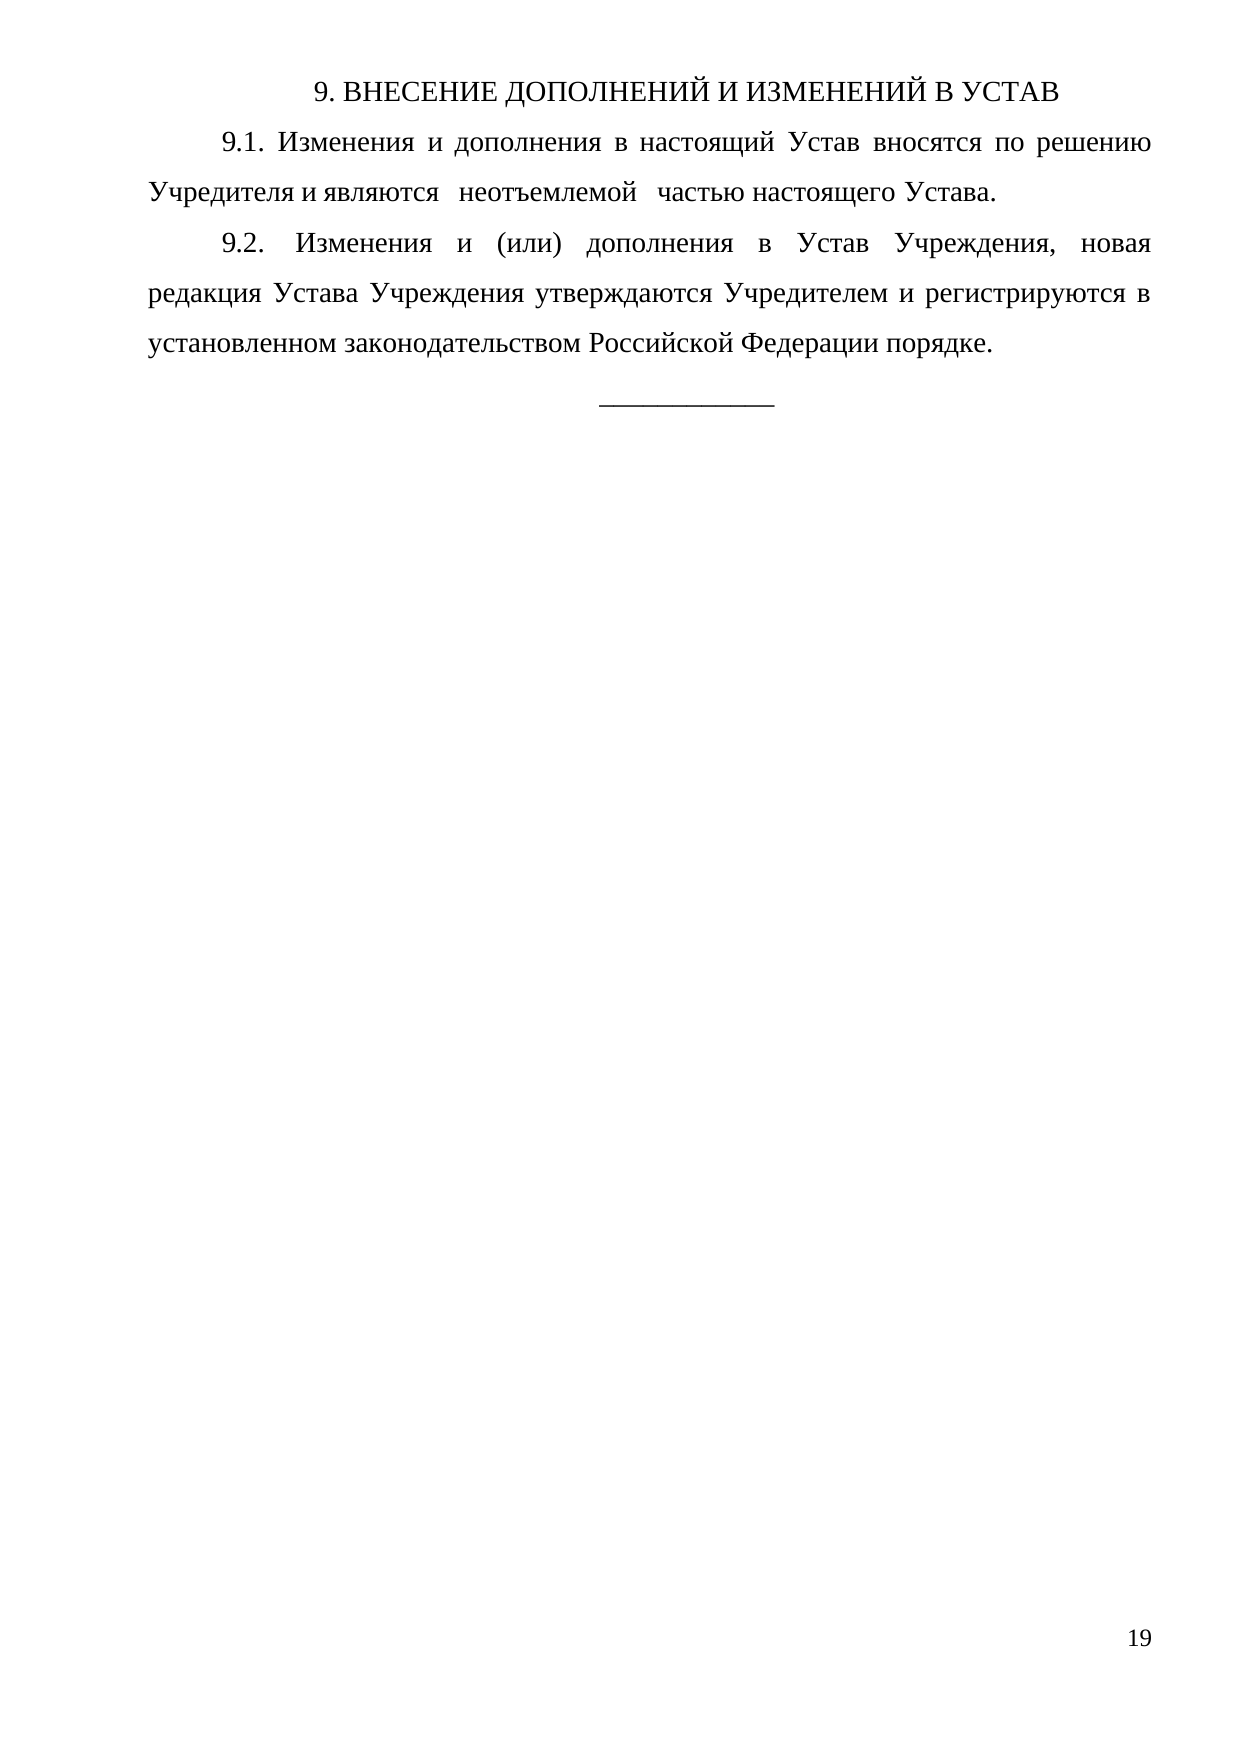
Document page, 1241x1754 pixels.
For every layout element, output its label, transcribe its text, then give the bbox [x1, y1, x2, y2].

text 9.2. Изменения и (или) дополнения в Устав Учреждения, новая редакция Устава Учреждения утверждаются Учредителем и регистрируются в установленном законодательством Российской Федерации порядке. [148, 225, 1152, 359]
text 9. ВНЕСЕНИЕ ДОПОЛНЕНИЙ И ИЗМЕНЕНИЙ В УСТАВ [148, 74, 1152, 107]
text 9.1. Изменения и дополнения в настоящий Устав вносятся по решению Учредителя и являются неотъемлемой частью настоящего Устава. [148, 124, 1152, 208]
text ____________ [148, 376, 1152, 409]
